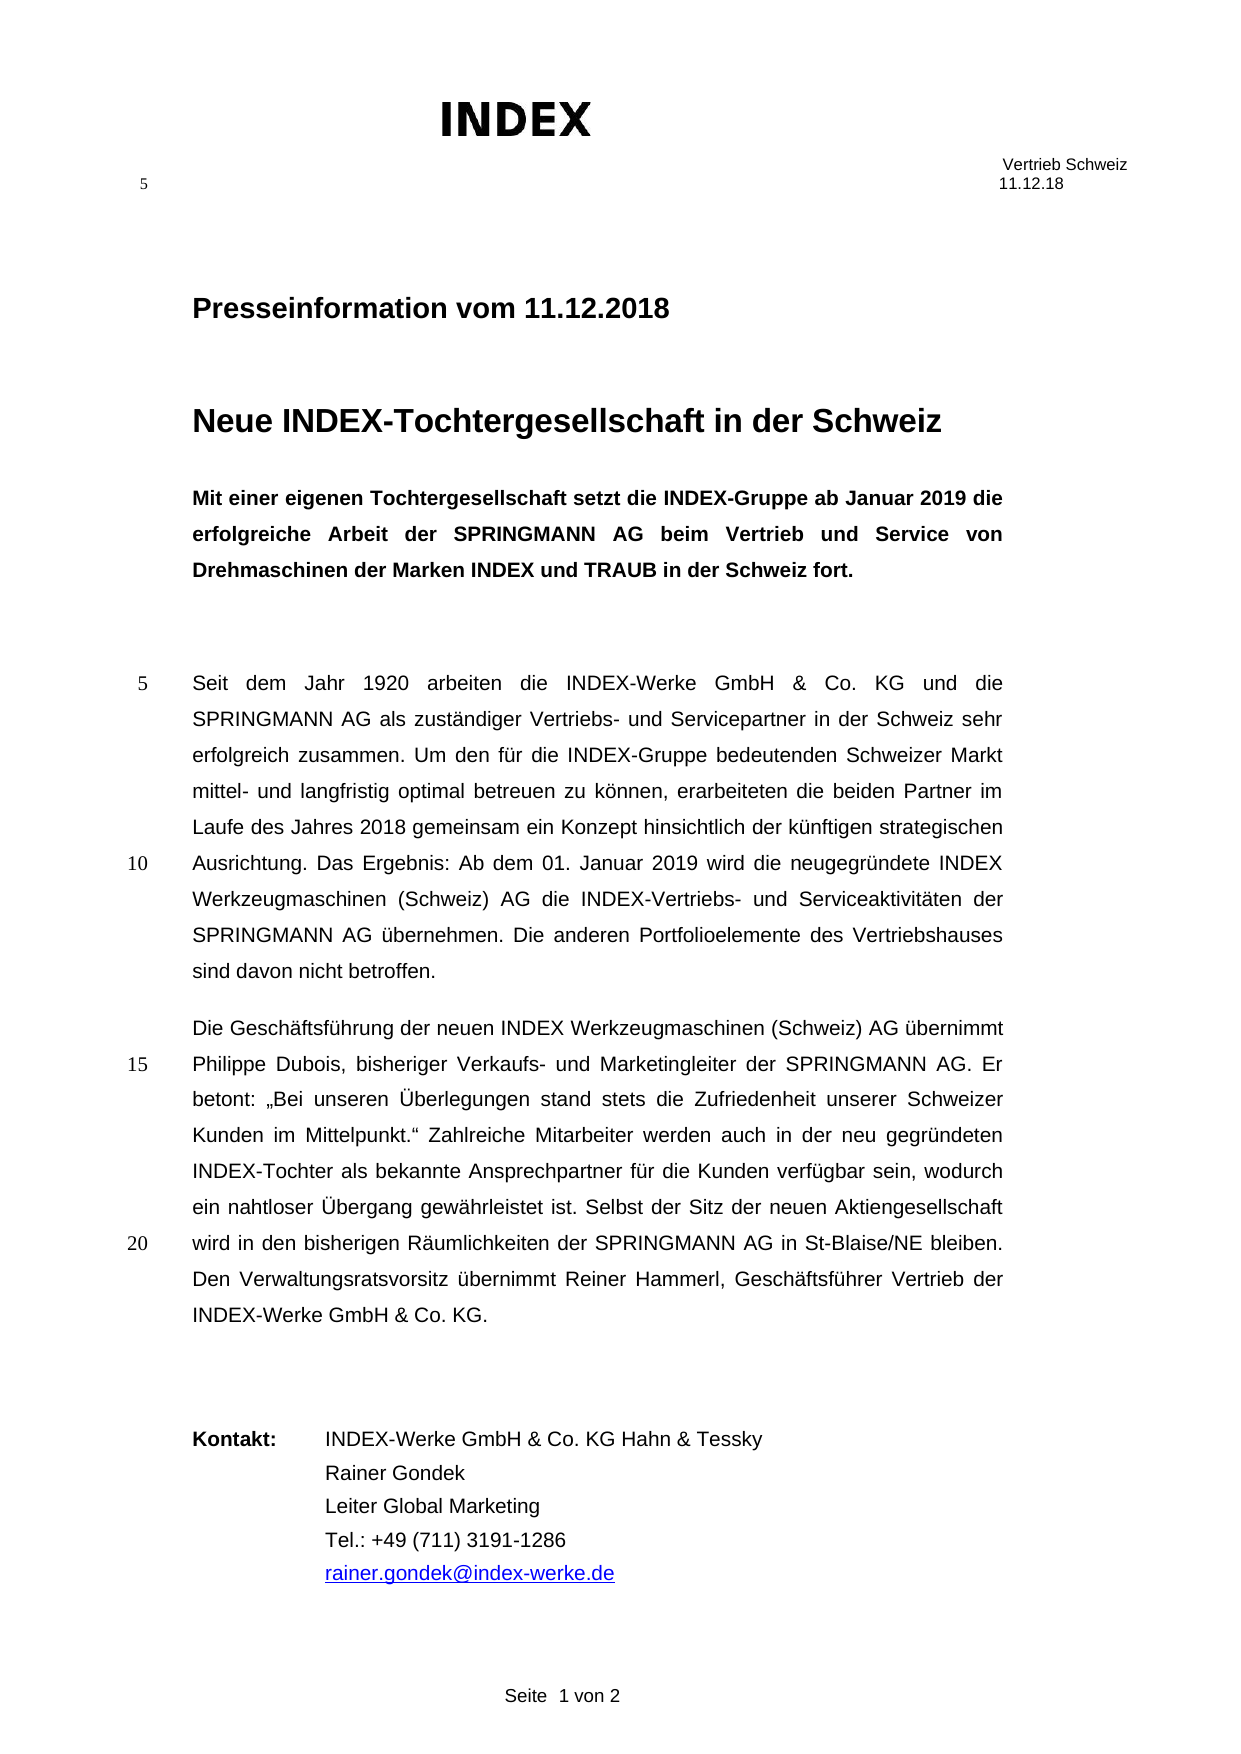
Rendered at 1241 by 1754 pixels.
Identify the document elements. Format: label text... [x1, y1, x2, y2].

text Leiter Global Marketing [251, 1494, 812, 1518]
text Die Geschäftsführung der neuen INDEX Werkzeugmaschinen (Schweiz) AG übernimmt Philippe Dubois, bisheriger Verkaufs- und Marketingleiter der SPRINGMANN AG. Er betont: „Bei unseren Überlegungen stand stets die Zufriedenheit unserer Schweizer Kunden im Mittelpunkt.“ Zahlreiche Mitarbeiter werden auch in der neu gegründeten INDEX-Tochter als bekannte Ansprechpartner für die Kunden verfügbar sein, wodurch ein nahtloser Übergang gewährleistet ist. Selbst der Sitz der neuen Aktiengesellschaft wird in den bisherigen Räumlichkeiten der SPRINGMANN AG in St-Blaise/NE bleiben. Den Verwaltungsratsvorsitz übernimmt Reiner Hammerl, Geschäftsführer Vertrieb der INDEX-Werke GmbH & Co. KG. [192, 1015, 1004, 1327]
text Neue INDEX-Tochtergesellschaft in der Schweiz [192, 401, 1033, 440]
text rainer.gondek@index-werke.de [251, 1561, 812, 1585]
text Presseinformation vom 11.12.2018 [192, 291, 828, 325]
picture [442, 102, 591, 136]
text Seit dem Jahr 1920 arbeiten die INDEX-Werke GmbH & Co. KG und die SPRINGMANN AG als zuständiger Vertriebs- und Servicepartner in der Schweiz sehr erfolgreich zusammen. Um den für die INDEX-Gruppe bedeutenden Schweizer Markt mittel- und langfristig optimal betreuen zu können, erarbeiteten die beiden Partner im Laufe des Jahres 2018 gemeinsam ein Konzept hinsichtlich der künftigen strategischen Ausrichtung. Das Ergebnis: Ab dem 01. Januar 2019 wird die neugegründete INDEX Werkzeugmaschinen (Schweiz) AG die INDEX-Vertriebs- und Serviceaktivitäten der SPRINGMANN AG übernehmen. Die anderen Portfolioelemente des Vertriebshauses sind davon nicht betroffen. [192, 671, 1004, 983]
text Rainer Gondek [251, 1460, 812, 1484]
text Tel.: +49 (711) 3191-1286 [251, 1527, 812, 1551]
text Mit einer eigenen Tochtergesellschaft setzt die INDEX-Gruppe ab Januar 2019 die erfolgreiche Arbeit der SPRINGMANN AG beim Vertrieb und Service von Drehmaschinen der Marken INDEX und TRAUB in der Schweiz fort. [192, 486, 1004, 582]
text Kontakt: INDEX-Werke GmbH & Co. KG Hahn & Tessky [192, 1427, 812, 1451]
